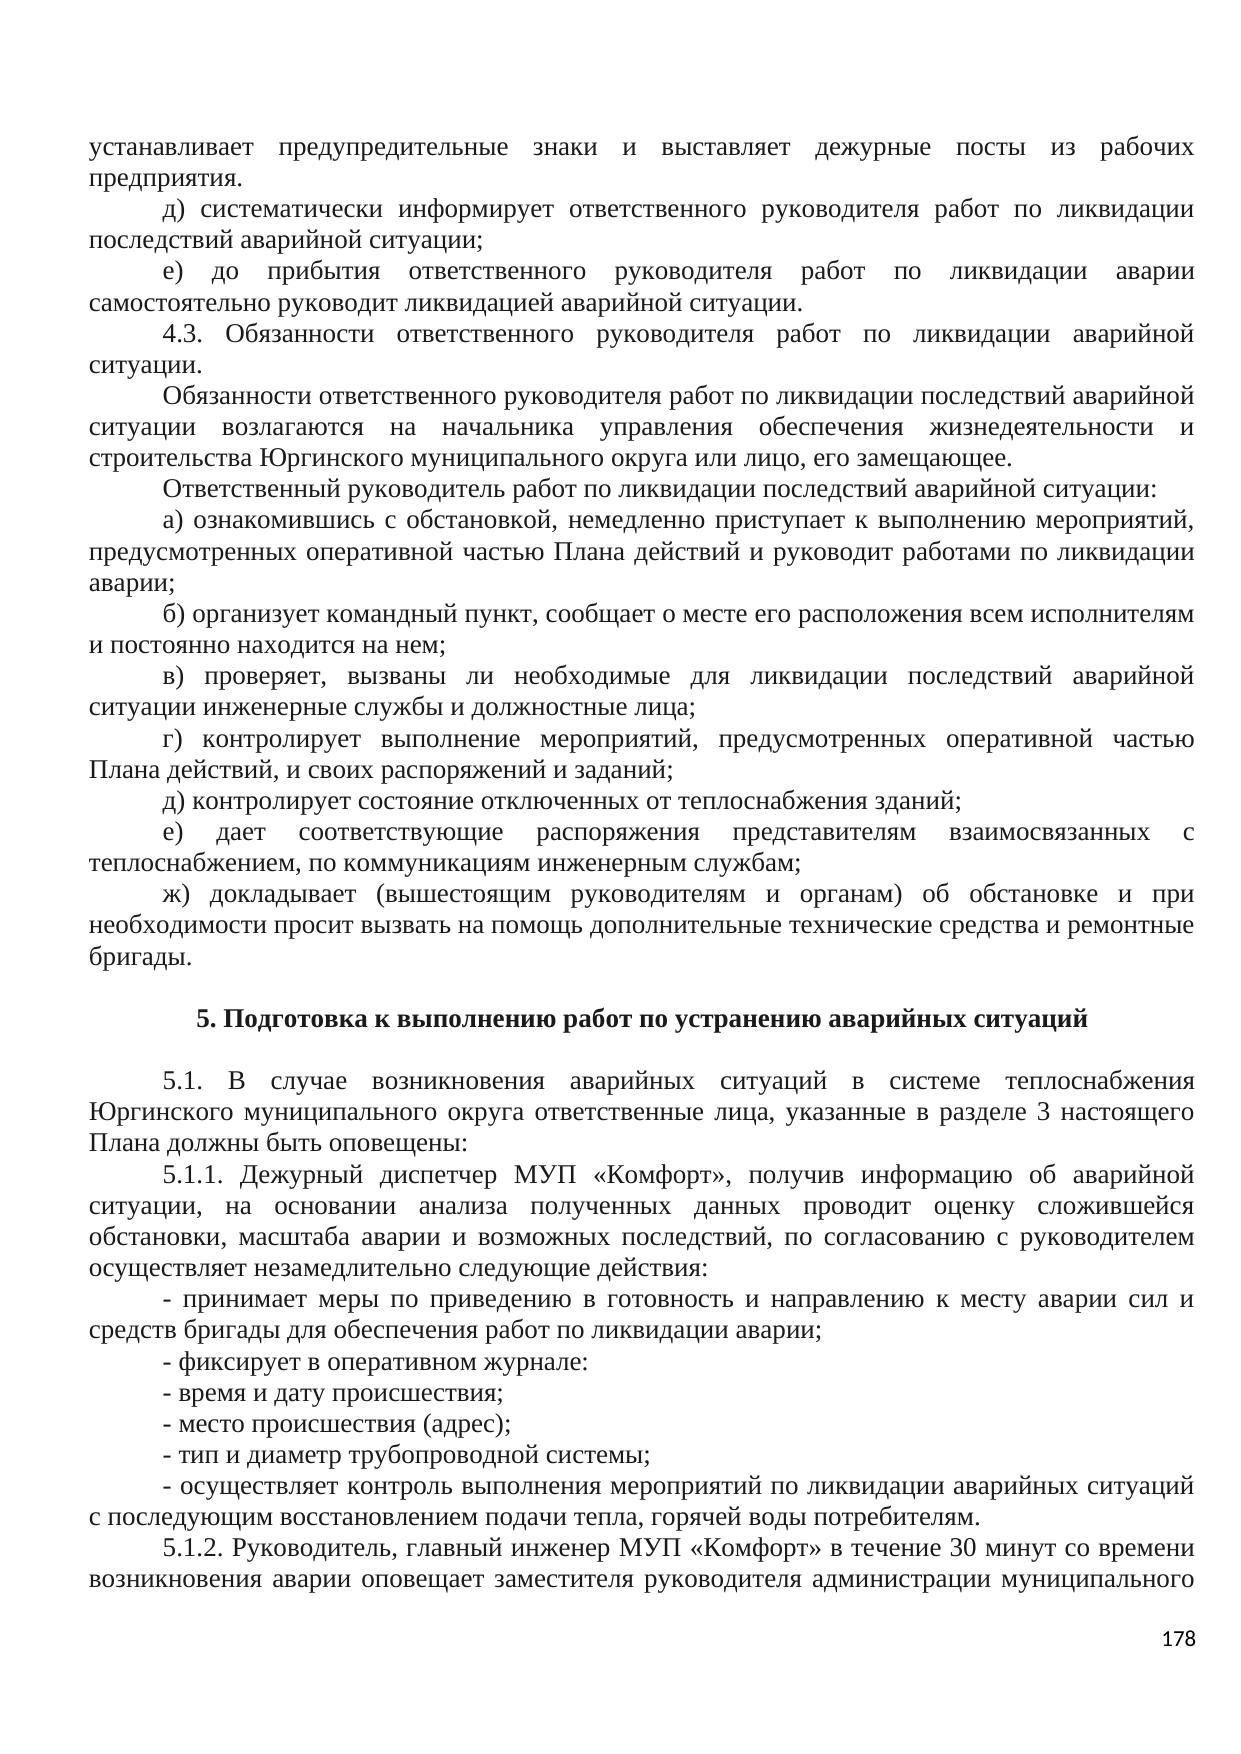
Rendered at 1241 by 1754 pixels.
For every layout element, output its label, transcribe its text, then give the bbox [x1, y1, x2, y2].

text д) контролирует состояние отключенных от теплоснабжения зданий; [89, 784, 1196, 815]
text е) дает соответствующие распоряжения представителям взаимосвязанных с теплоснабжением, по коммуникациям инженерным службам; [89, 815, 1196, 877]
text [89, 130, 1196, 192]
text е) до прибытия ответственного руководителя работ по ликвидации аварии самостоятельно руководит ликвидацией аварийной ситуации. [89, 254, 1196, 317]
text в) проверяет, вызваны ли необходимые для ликвидации последствий аварийной ситуации инженерные службы и должностные лица; [89, 659, 1196, 722]
text г) контролирует выполнение мероприятий, предусмотренных оперативной частью Плана действий, и своих распоряжений и заданий; [89, 722, 1196, 784]
text 5.1.1. Дежурный диспетчер МУП «Комфорт», получив информацию об аварийной ситуации, на основании анализа полученных данных проводит оценку сложившейся обстановки, масштаба аварии и возможных последствий, по согласованию с руководителем осуществляет незамедлительно следующие действия: [89, 1158, 1196, 1282]
text а) ознакомившись с обстановкой, немедленно приступает к выполнению мероприятий, предусмотренных оперативной частью Плана действий и руководит работами по ликвидации аварии; [89, 504, 1196, 597]
text - время и дату происшествия; [89, 1376, 1196, 1407]
text 4.3. Обязанности ответственного руководителя работ по ликвидации аварийной ситуации. [89, 317, 1196, 379]
text Ответственный руководитель работ по ликвидации последствий аварийной ситуации: [89, 472, 1196, 504]
text - фиксирует в оперативном журнале: [89, 1344, 1196, 1376]
text - осуществляет контроль выполнения мероприятий по ликвидации аварийных ситуаций с последующим восстановлением подачи тепла, горячей воды потребителям. [89, 1469, 1196, 1531]
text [89, 1531, 1196, 1594]
text 5.1. В случае возникновения аварийных ситуаций в системе теплоснабжения Юргинского муниципального округа ответственные лица, указанные в разделе 3 настоящего Плана должны быть оповещены: [89, 1064, 1196, 1158]
text б) организует командный пункт, сообщает о месте его расположения всем исполнителям и постоянно находится на нем; [89, 597, 1196, 659]
text д) систематически информирует ответственного руководителя работ по ликвидации последствий аварийной ситуации; [89, 192, 1196, 254]
text ж) докладывает (вышестоящим руководителям и органам) об обстановке и при необходимости просит вызвать на помощь дополнительные технические средства и ремонтные бригады. [89, 877, 1196, 971]
text Обязанности ответственного руководителя работ по ликвидации последствий аварийной ситуации возлагаются на начальника управления обеспечения жизнедеятельности и строительства Юргинского муниципального округа или лицо, его замещающее. [89, 379, 1196, 472]
text 5. Подготовка к выполнению работ по устранению аварийных ситуаций [89, 1002, 1196, 1033]
text - тип и диаметр трубопроводной системы; [89, 1438, 1196, 1469]
text - место происшествия (адрес); [89, 1407, 1196, 1438]
text - принимает меры по приведению в готовность и направлению к месту аварии сил и средств бригады для обеспечения работ по ликвидации аварии; [89, 1282, 1196, 1344]
